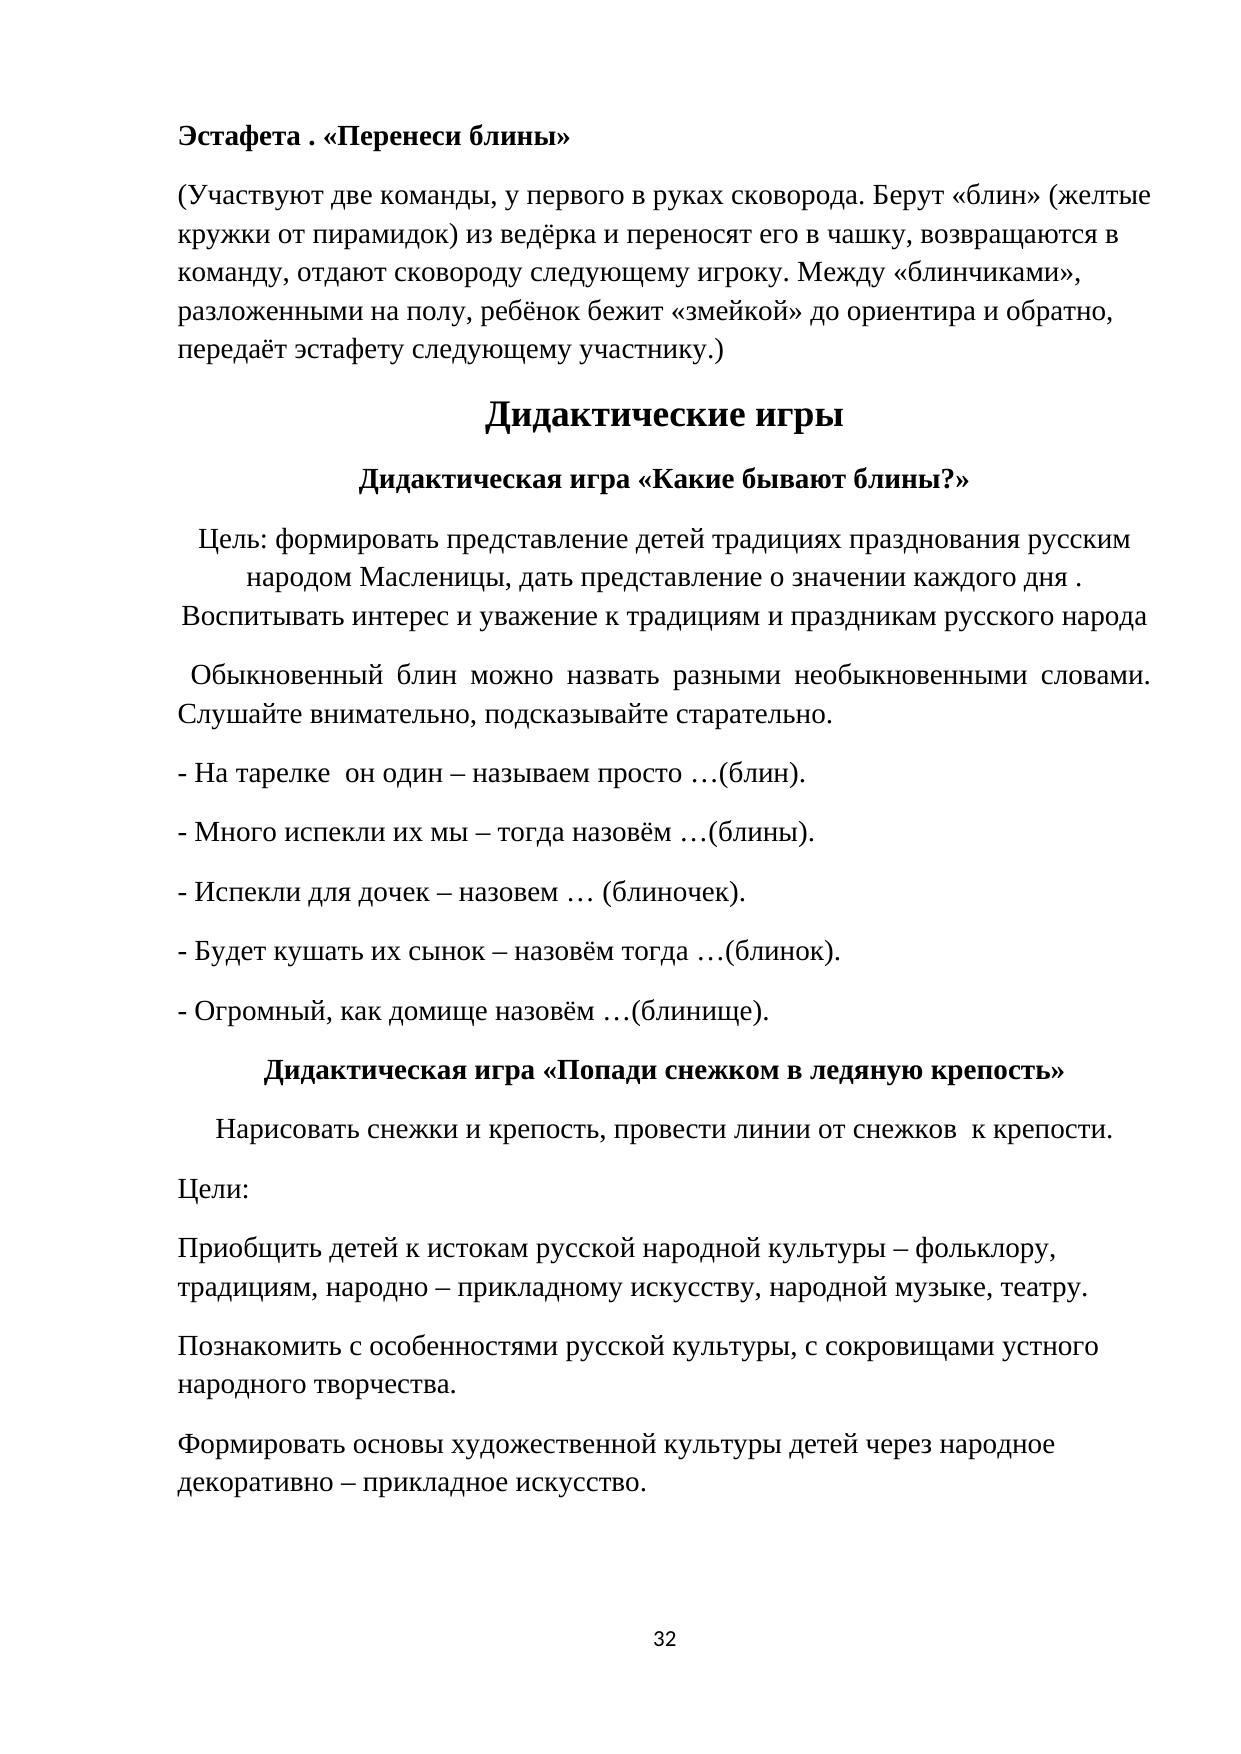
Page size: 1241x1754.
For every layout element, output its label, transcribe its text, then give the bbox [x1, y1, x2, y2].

text Приобщить детей к истокам русской народной культуры – фольклору, традициям, народно – прикладному искусству, народной музыке, театру. [177, 1230, 1152, 1302]
text - На тарелке он один – называем просто …(блин). [177, 755, 1152, 789]
text Формировать основы художественной культуры детей через народное декоративно – прикладное искусство. [177, 1426, 1152, 1498]
text Познакомить с особенностями русской культуры, с сокровищами устного народного творчества. [177, 1328, 1152, 1400]
text Дидактическая игра «Попади снежком в ледяную крепость» [177, 1052, 1152, 1086]
text Дидактическая игра «Какие бывают блины?» [177, 461, 1152, 495]
text Эстафета . «Перенеси блины» [177, 118, 1152, 152]
text Цели: [177, 1171, 1152, 1204]
text - Будет кушать их сынок – назовём тогда …(блинок). [177, 933, 1152, 967]
text Нарисовать снежки и крепость, провести линии от снежков к крепости. [177, 1111, 1152, 1145]
text Дидактические игры [177, 391, 1152, 434]
text Обыкновенный блин можно назвать разными необыкновенными словами. Слушайте внимательно, подсказывайте старательно. [177, 657, 1152, 729]
text - Испекли для дочек – назовем … (блиночек). [177, 874, 1152, 907]
text Цель: формировать представление детей традициях празднования русским народом Масленицы, дать представление о значении каждого дня . Воспитывать интерес и уважение к традициям и праздникам русского народа [177, 521, 1152, 631]
text (Участвуют две команды, у первого в руках сковорода. Берут «блин» (желтые кружки от пирамидок) из ведёрка и переносят его в чашку, возвращаются в команду, отдают сковороду следующему игроку. Между «блинчиками», разложенными на полу, ребёнок бежит «змейкой» до ориентира и обратно, передаёт эстафету следующему участнику.) [177, 177, 1152, 365]
text - Огромный, как домище назовём …(блинище). [177, 993, 1152, 1026]
text - Много испекли их мы – тогда назовём …(блины). [177, 814, 1152, 848]
